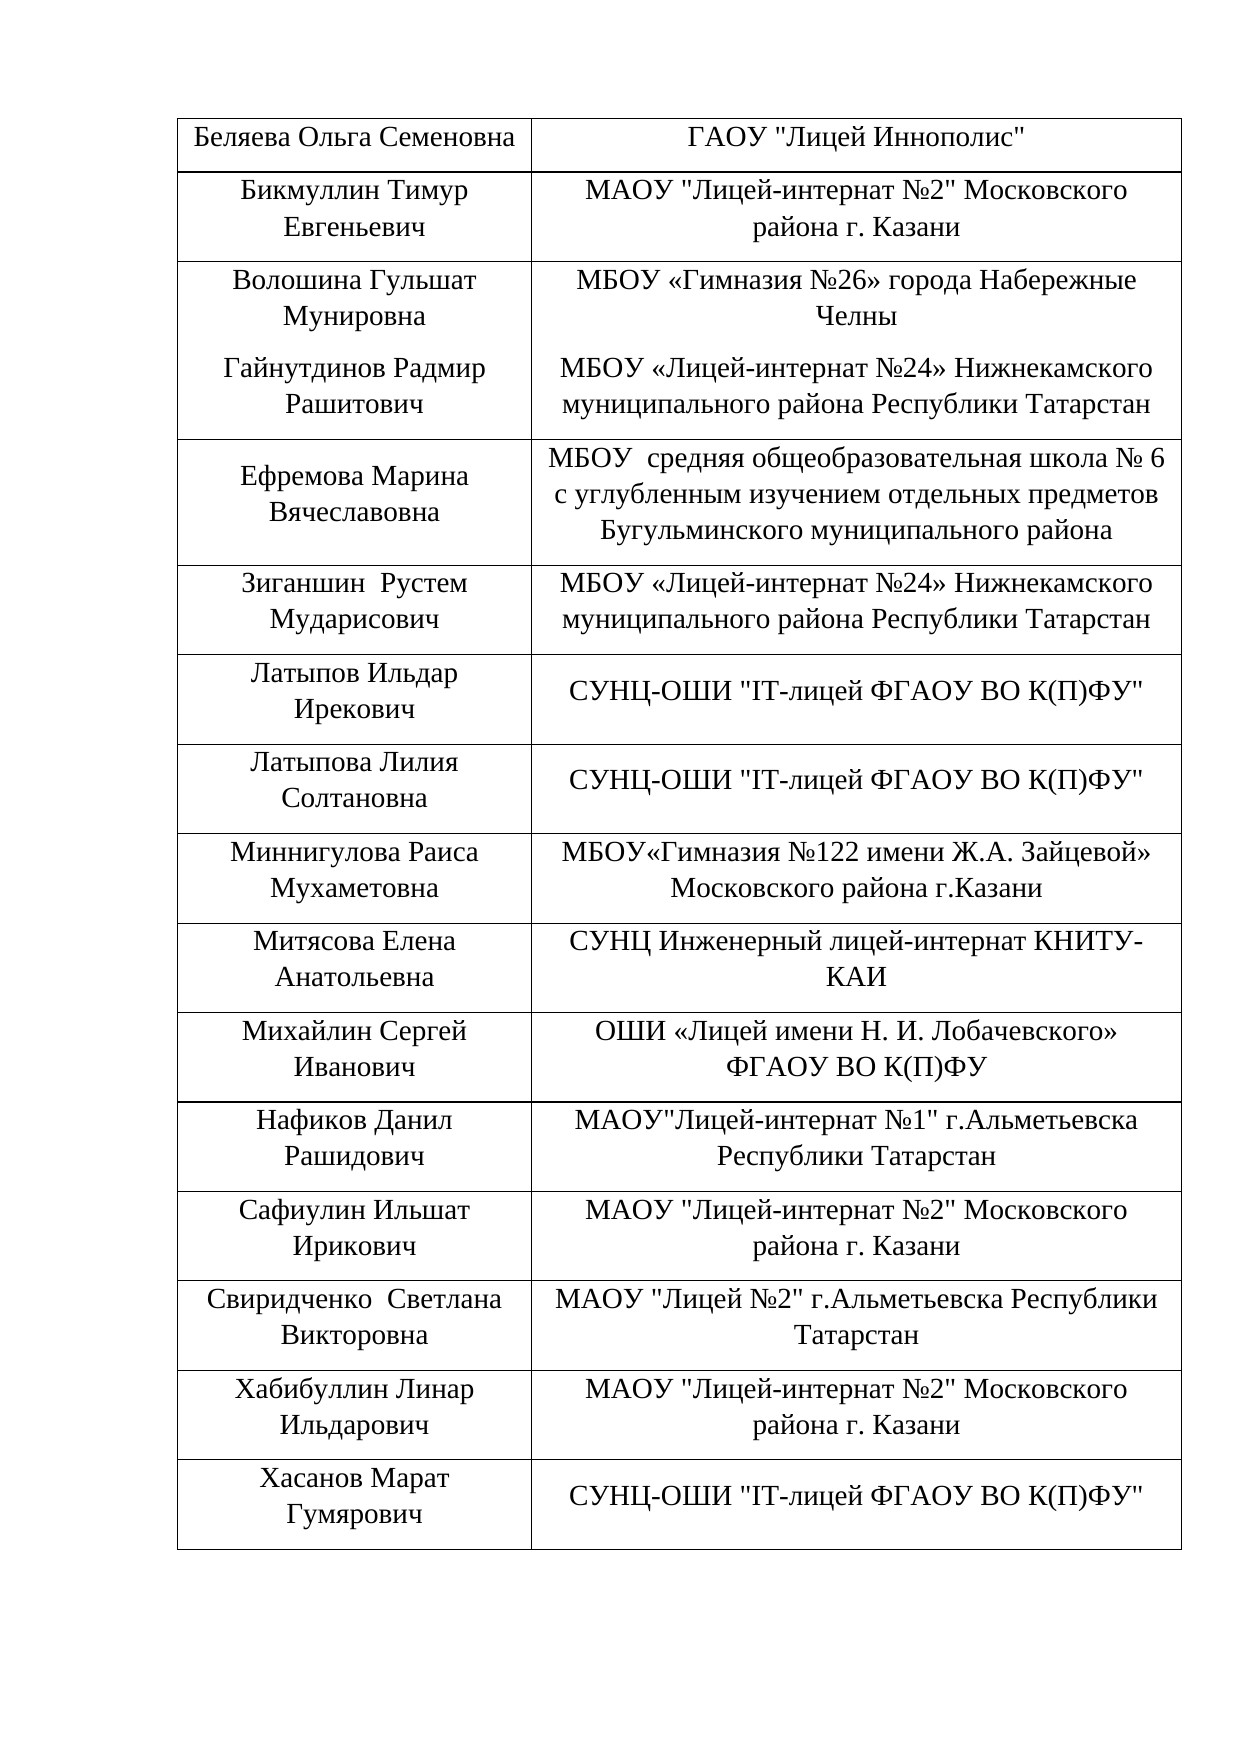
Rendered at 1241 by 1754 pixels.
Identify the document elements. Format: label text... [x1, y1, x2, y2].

table_cell МАОУ "Лицей-интернат №2" Московского района г. Казани [532, 1192, 1181, 1280]
table_cell Волошина Гульшат Мунировна [178, 262, 531, 350]
table_cell МАОУ "Лицей №2" г.Альметьевска Республики Татарстан [532, 1281, 1181, 1370]
table_cell Ефремова Марина Вячеславовна [178, 440, 531, 564]
table_cell СУНЦ-ОШИ "IТ-лицей ФГАОУ ВО К(П)ФУ" [532, 745, 1181, 833]
table_cell ГАОУ "Лицей Иннополис" [532, 119, 1181, 171]
table_cell Митясова Елена Анатольевна [178, 924, 531, 1012]
table_cell Латыпова Лилия Солтановна [178, 745, 531, 833]
table_cell Хасанов Марат Гумярович [178, 1460, 531, 1549]
table_cell Беляева Ольга Семеновна [178, 119, 531, 171]
table_cell Латыпов Ильдар Ирекович [178, 655, 531, 743]
table_cell МБОУ средняя общеобразовательная школа № 6 с углубленным изучением отдельных предметов Бугульминского муниципального района [532, 440, 1181, 564]
table_cell ОШИ «Лицей имени Н. И. Лобачевского» ФГАОУ ВО К(П)ФУ [532, 1013, 1181, 1101]
table_cell МАОУ "Лицей-интернат №2" Московского района г. Казани [532, 1371, 1181, 1459]
table_cell Сафиулин Ильшат Ирикович [178, 1192, 531, 1280]
table_cell СУНЦ Инженерный лицей-интернат КНИТУ-КАИ [532, 924, 1181, 1012]
table_cell СУНЦ-ОШИ "IТ-лицей ФГАОУ ВО К(П)ФУ" [532, 655, 1181, 743]
table_cell Миннигулова Раиса Мухаметовна [178, 834, 531, 922]
table_cell МБОУ «Лицей-интернат №24» Нижнекамского муниципального района Республики Татарстан [532, 350, 1181, 439]
table_cell Михайлин Сергей Иванович [178, 1013, 531, 1101]
table_cell Нафиков Данил Рашидович [178, 1103, 531, 1191]
table_cell Бикмуллин Тимур Евгеньевич [178, 173, 531, 261]
table_cell МБОУ«Гимназия №122 имени Ж.А. Зайцевой» Московского района г.Казани [532, 834, 1181, 922]
table_cell Гайнутдинов Радмир Рашитович [178, 350, 531, 439]
table_cell МБОУ «Лицей-интернат №24» Нижнекамского муниципального района Республики Татарстан [532, 566, 1181, 654]
table_cell СУНЦ-ОШИ "IТ-лицей ФГАОУ ВО К(П)ФУ" [532, 1460, 1181, 1549]
table_cell Свиридченко Светлана Викторовна [178, 1281, 531, 1370]
table_cell Хабибуллин Линар Ильдарович [178, 1371, 531, 1459]
table_cell МАОУ "Лицей-интернат №2" Московского района г. Казани [532, 173, 1181, 261]
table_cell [532, 262, 1181, 350]
table_cell Зиганшин Рустем Мударисович [178, 566, 531, 654]
table_cell МАОУ"Лицей-интернат №1" г.Альметьевска Республики Татарстан [532, 1103, 1181, 1191]
